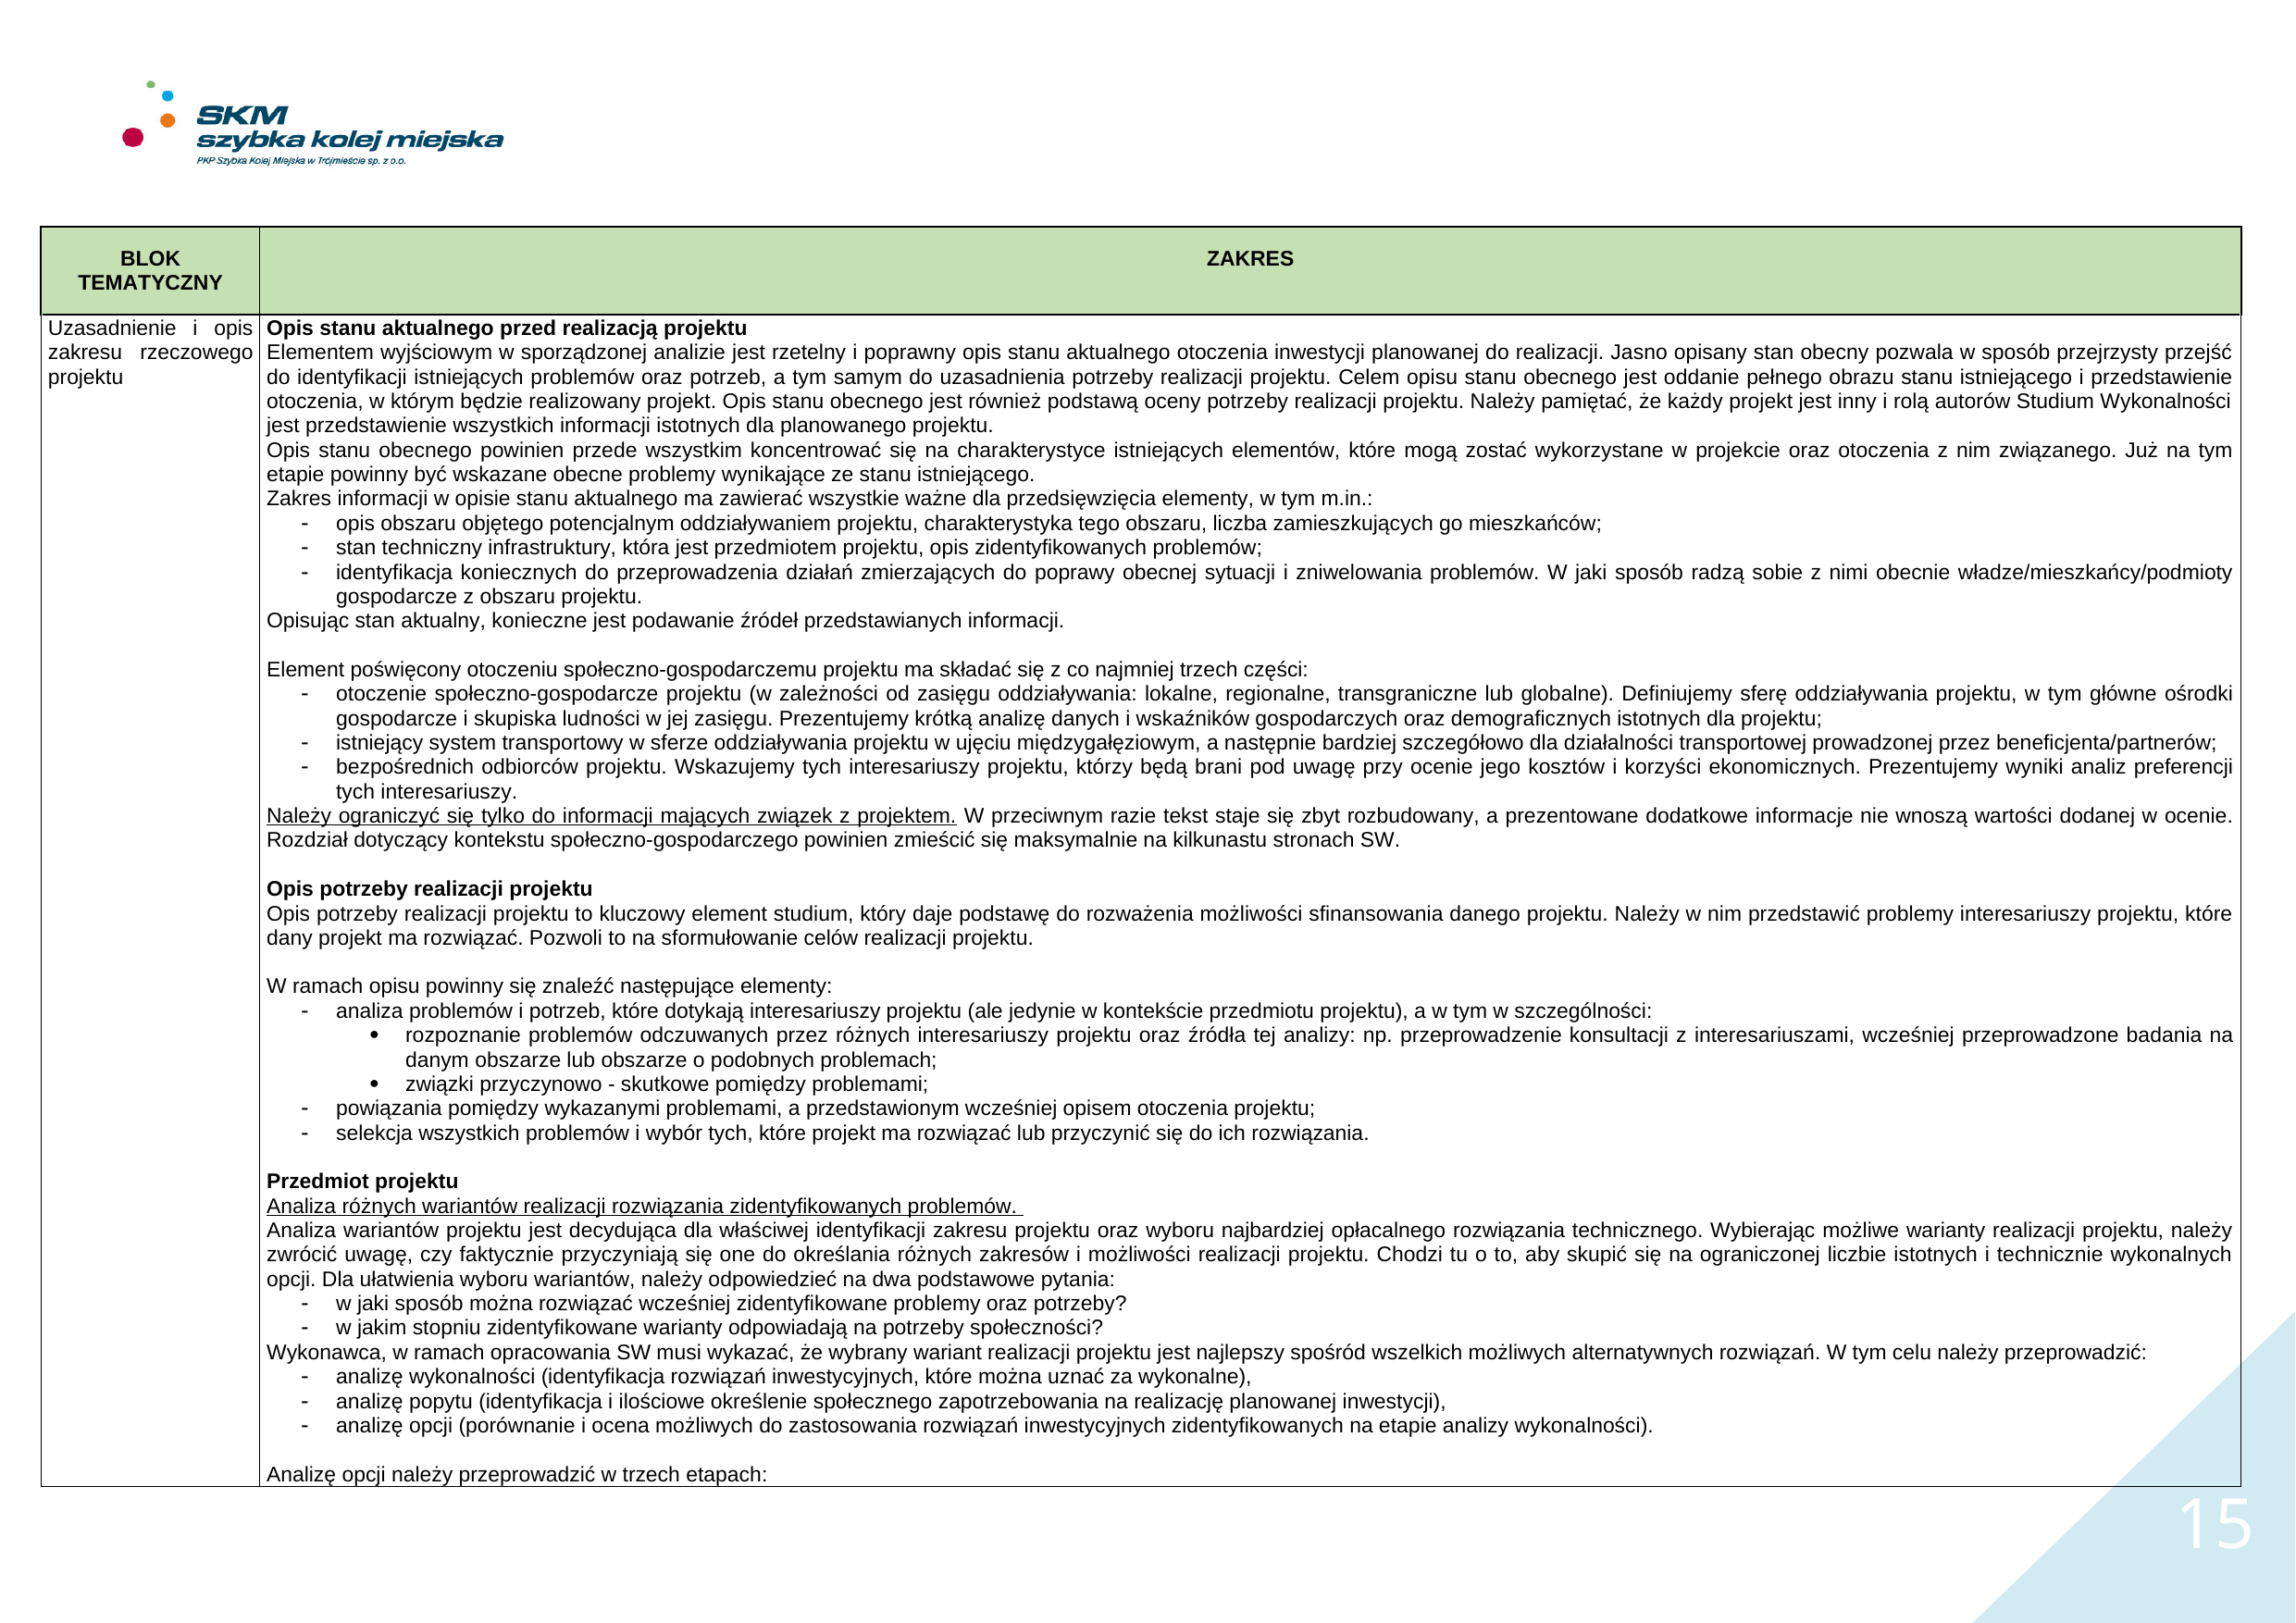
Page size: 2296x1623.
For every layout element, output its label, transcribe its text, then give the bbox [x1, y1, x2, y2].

table_cell Uzasadnienie i opis zakresu rzeczowego projektu [42, 315, 259, 1486]
table_header ZAKRES [260, 228, 2240, 314]
table_header BLOK TEMATYCZNY [42, 228, 259, 314]
picture [109, 68, 518, 175]
